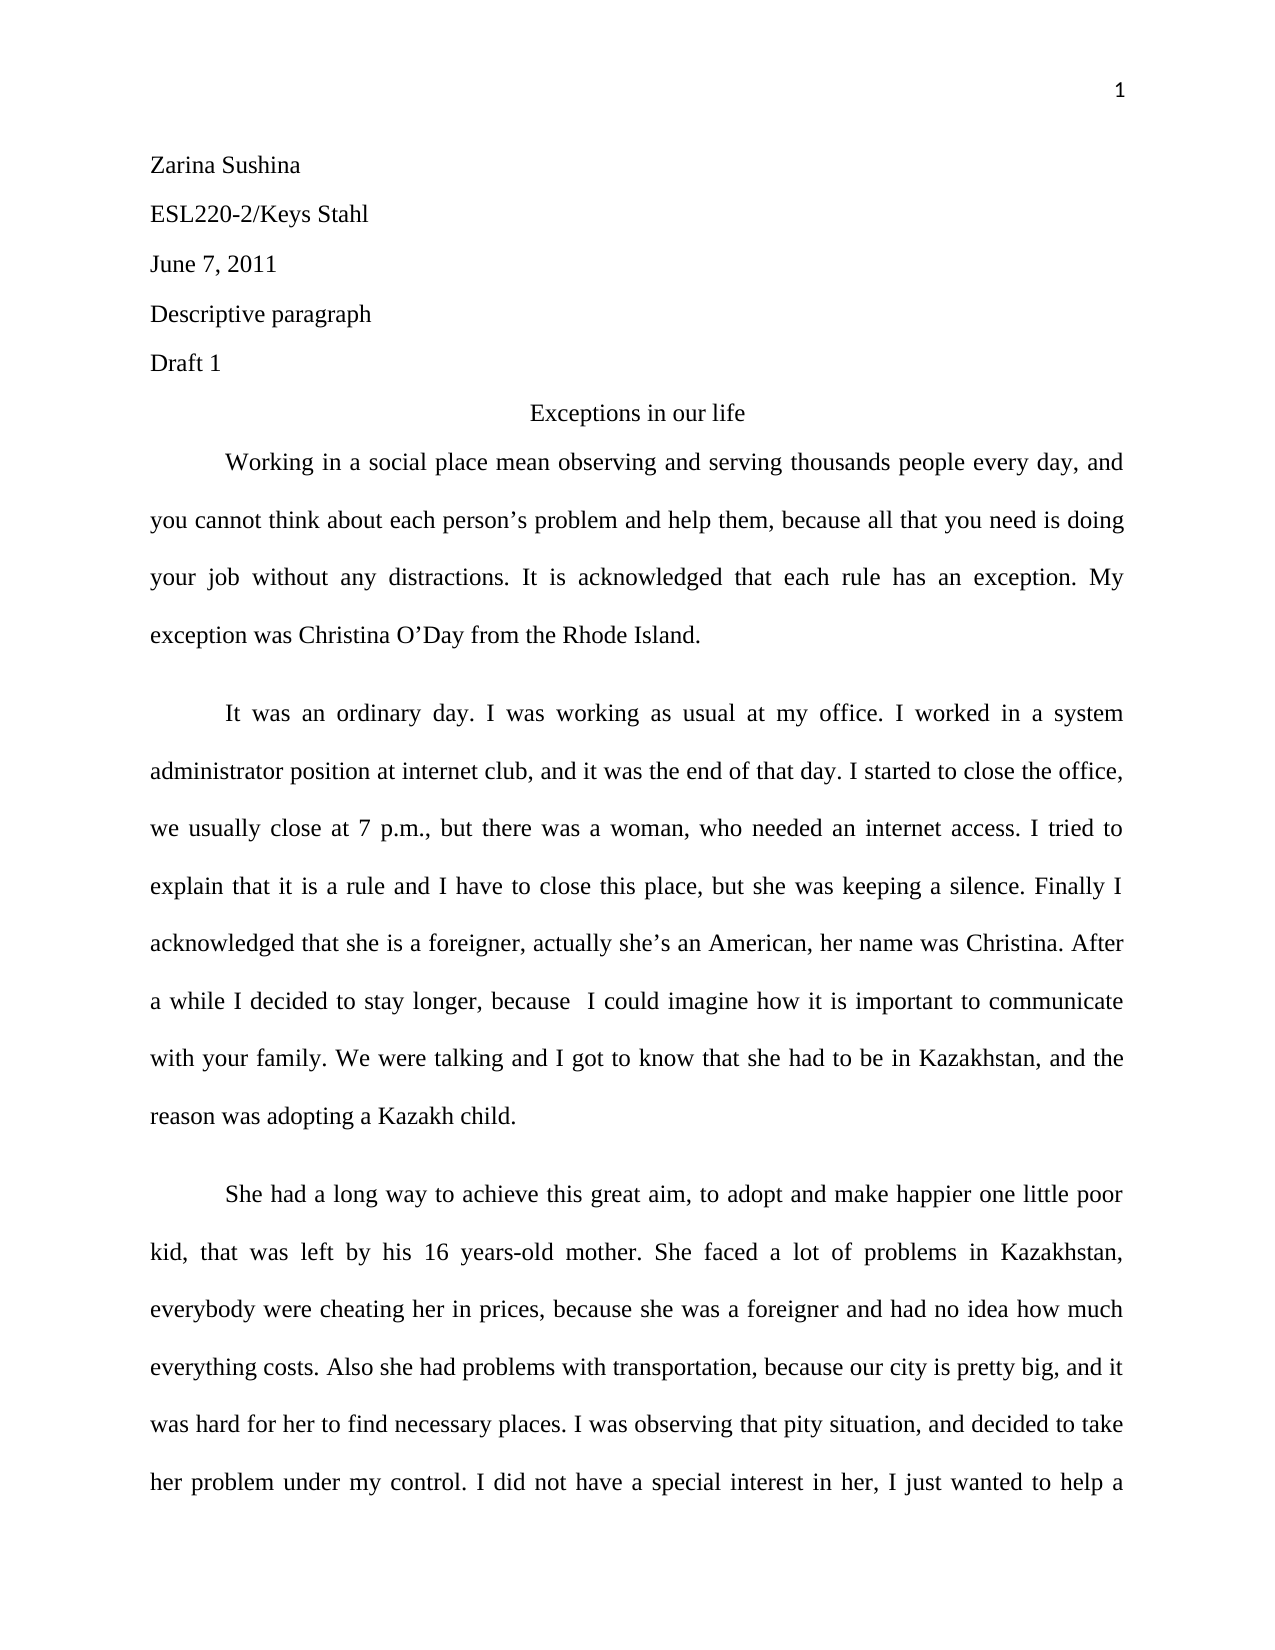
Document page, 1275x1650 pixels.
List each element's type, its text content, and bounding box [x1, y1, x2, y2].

text Draft 1 [150, 348, 1125, 377]
text Zarina Sushina [150, 150, 1125, 179]
text Exceptions in our life [150, 398, 1125, 427]
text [150, 1179, 1125, 1495]
text June 7, 2011 [150, 249, 1125, 278]
text It was an ordinary day. I was working as usual at my office. I worked in a system administrator position at internet club, and it was the end of that day. I started to close the office, we usually close at 7 p.m., but there was a woman, who needed an internet access. I tried to explain that it is a rule and I have to close this place, but she was keeping a silence. Finally I acknowledged that she is a foreigner, actually she’s an American, her name was Christina. After a while I decided to stay longer, because I could imagine how it is important to communicate with your family. We were talking and I got to know that she had to be in Kazakhstan, and the reason was adopting a Kazakh child. [150, 698, 1125, 1129]
text Working in a social place mean observing and serving thousands people every day, and you cannot think about each person’s problem and help them, because all that you need is doing your job without any distractions. It is acknowledged that each rule has an exception. My exception was Christina O’Day from the Rhode Island. [150, 447, 1125, 649]
text Descriptive paragraph [150, 299, 1125, 327]
text ESL220-2/Keys Stahl [150, 199, 1125, 228]
